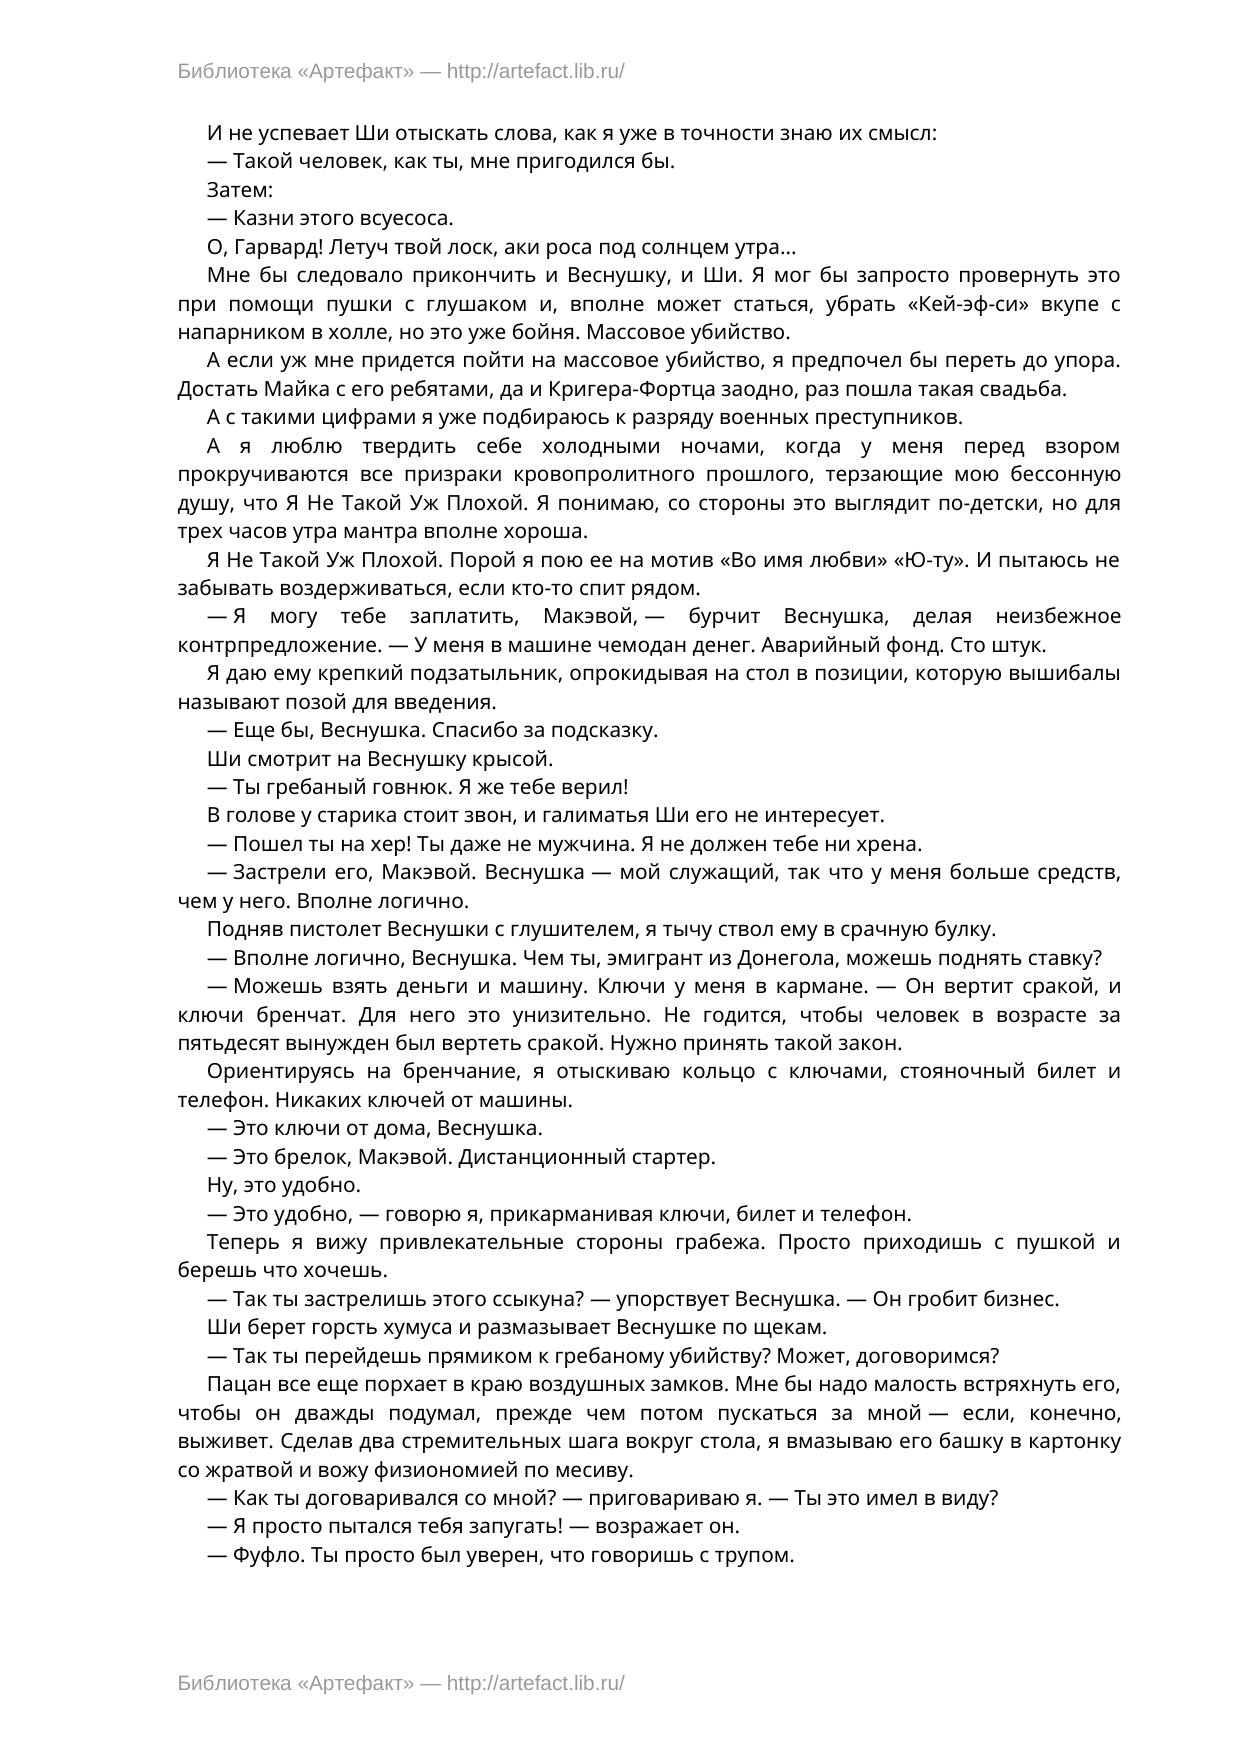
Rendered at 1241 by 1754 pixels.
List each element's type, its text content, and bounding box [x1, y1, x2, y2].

text Теперь я вижу привлекательные стороны грабежа. Просто приходишь с пушкой и берешь что хочешь. [177, 1227, 1122, 1284]
text — Казни этого всуесоса. [177, 203, 1122, 232]
text Пацан все еще порхает в краю воздушных замков. Мне бы надо малость встряхнуть его, чтобы он дважды подумал, прежде чем потом пускаться за мной — если, конечно, выживет. Сделав два стремительных шага вокруг стола, я вмазываю его башку в картонку со жратвой и вожу физиономией по месиву. [177, 1369, 1122, 1483]
text Затем: [177, 175, 1122, 203]
text — Еще бы, Веснушка. Спасибо за подсказку. [177, 715, 1122, 744]
text Ши берет горсть хумуса и размазывает Веснушке по щекам. [177, 1312, 1122, 1341]
text Мне бы следовало прикончить и Веснушку, и Ши. Я мог бы запросто провернуть это при помощи пушки с глушаком и, вполне может статься, убрать «Кей-эф-си» вкупе с напарником в холле, но это уже бойня. Массовое убийство. [177, 260, 1122, 346]
text — Такой человек, как ты, мне пригодился бы. [177, 147, 1122, 175]
text — Вполне логично, Веснушка. Чем ты, эмигрант из Донегола, можешь поднять ставку? [177, 943, 1122, 971]
text Ну, это удобно. [177, 1170, 1122, 1199]
text — Это брелок, Макэвой. Дистанционный стартер. [177, 1142, 1122, 1170]
text — Это ключи от дома, Веснушка. [177, 1113, 1122, 1142]
text — Ты гребаный говнюк. Я же тебе верил! [177, 772, 1122, 801]
text — Фуфло. Ты просто был уверен, что говоришь с трупом. [177, 1540, 1122, 1568]
text — Пошел ты на хер! Ты даже не мужчина. Я не должен тебе ни хрена. [177, 829, 1122, 857]
text Ши смотрит на Веснушку крысой. [177, 744, 1122, 772]
text Я Не Такой Уж Плохой. Порой я пою ее на мотив «Во имя любви» «Ю-ту». И пытаюсь не забывать воздерживаться, если кто-то спит рядом. [177, 545, 1122, 602]
text В голове у старика стоит звон, и галиматья Ши его не интересует. [177, 801, 1122, 829]
text — Застрели его, Макэвой. Веснушка — мой служащий, так что у меня больше средств, чем у него. Вполне логично. [177, 857, 1122, 914]
text Я даю ему крепкий подзатыльник, опрокидывая на стол в позиции, которую вышибалы называют позой для введения. [177, 658, 1122, 715]
text — Так ты перейдешь прямиком к гребаному убийству? Может, договоримся? [177, 1341, 1122, 1369]
text — Я могу тебе заплатить, Макэвой, — бурчит Веснушка, делая неизбежное контрпредложение. — У меня в машине чемодан денег. Аварийный фонд. Сто штук. [177, 602, 1122, 658]
text — Я просто пытался тебя запугать! — возражает он. [177, 1512, 1122, 1540]
text — Это удобно, — говорю я, прикарманивая ключи, билет и телефон. [177, 1199, 1122, 1227]
text И не успевает Ши отыскать слова, как я уже в точности знаю их смысл: [177, 118, 1122, 147]
text О, Гарвард! Летуч твой лоск, аки роса под солнцем утра... [177, 232, 1122, 260]
text Подняв пистолет Веснушки с глушителем, я тычу ствол ему в срачную булку. [177, 914, 1122, 943]
text — Как ты договаривался со мной? — приговариваю я. — Ты это имел в виду? [177, 1483, 1122, 1512]
text А если уж мне придется пойти на массовое убийство, я предпочел бы переть до упора. Достать Майка с его ребятами, да и Кригера-Фортца заодно, раз пошла такая свадьба. [177, 346, 1122, 402]
text А с такими цифрами я уже подбираюсь к разряду военных преступников. [177, 402, 1122, 431]
text — Можешь взять деньги и машину. Ключи у меня в кармане. — Он вертит сракой, и ключи бренчат. Для него это унизительно. Не годится, чтобы человек в возрасте за пятьдесят вынужден был вертеть сракой. Нужно принять такой закон. [177, 971, 1122, 1057]
text — Так ты застрелишь этого ссыкуна? — упорствует Веснушка. — Он гробит бизнес. [177, 1284, 1122, 1312]
text А я люблю твердить себе холодными ночами, когда у меня перед взором прокручиваются все призраки кровопролитного прошлого, терзающие мою бессонную душу, что Я Не Такой Уж Плохой. Я понимаю, со стороны это выглядит по-детски, но для трех часов утра мантра вполне хороша. [177, 431, 1122, 545]
text Ориентируясь на бренчание, я отыскиваю кольцо с ключами, стояночный билет и телефон. Никаких ключей от машины. [177, 1057, 1122, 1113]
